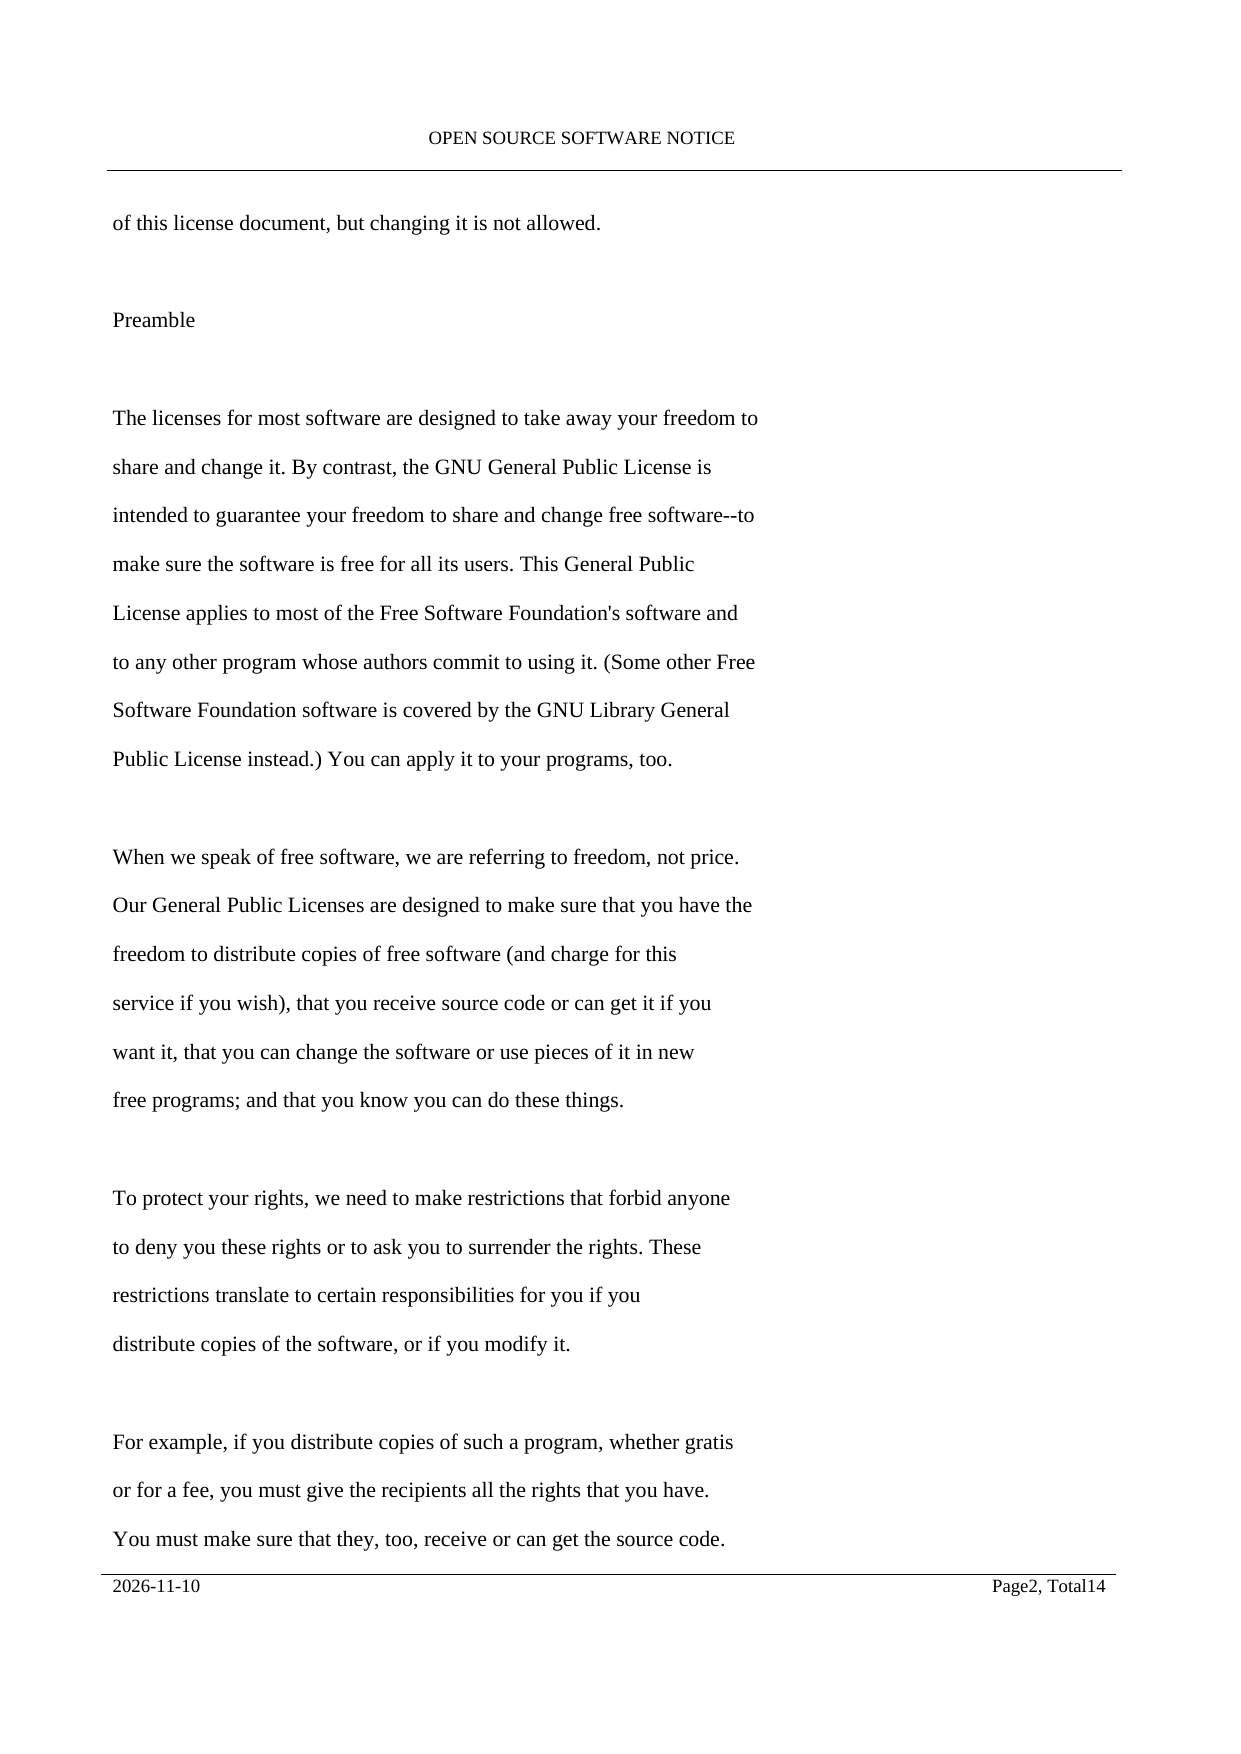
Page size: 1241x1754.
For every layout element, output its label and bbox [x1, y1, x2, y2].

text [112, 206, 1128, 1555]
